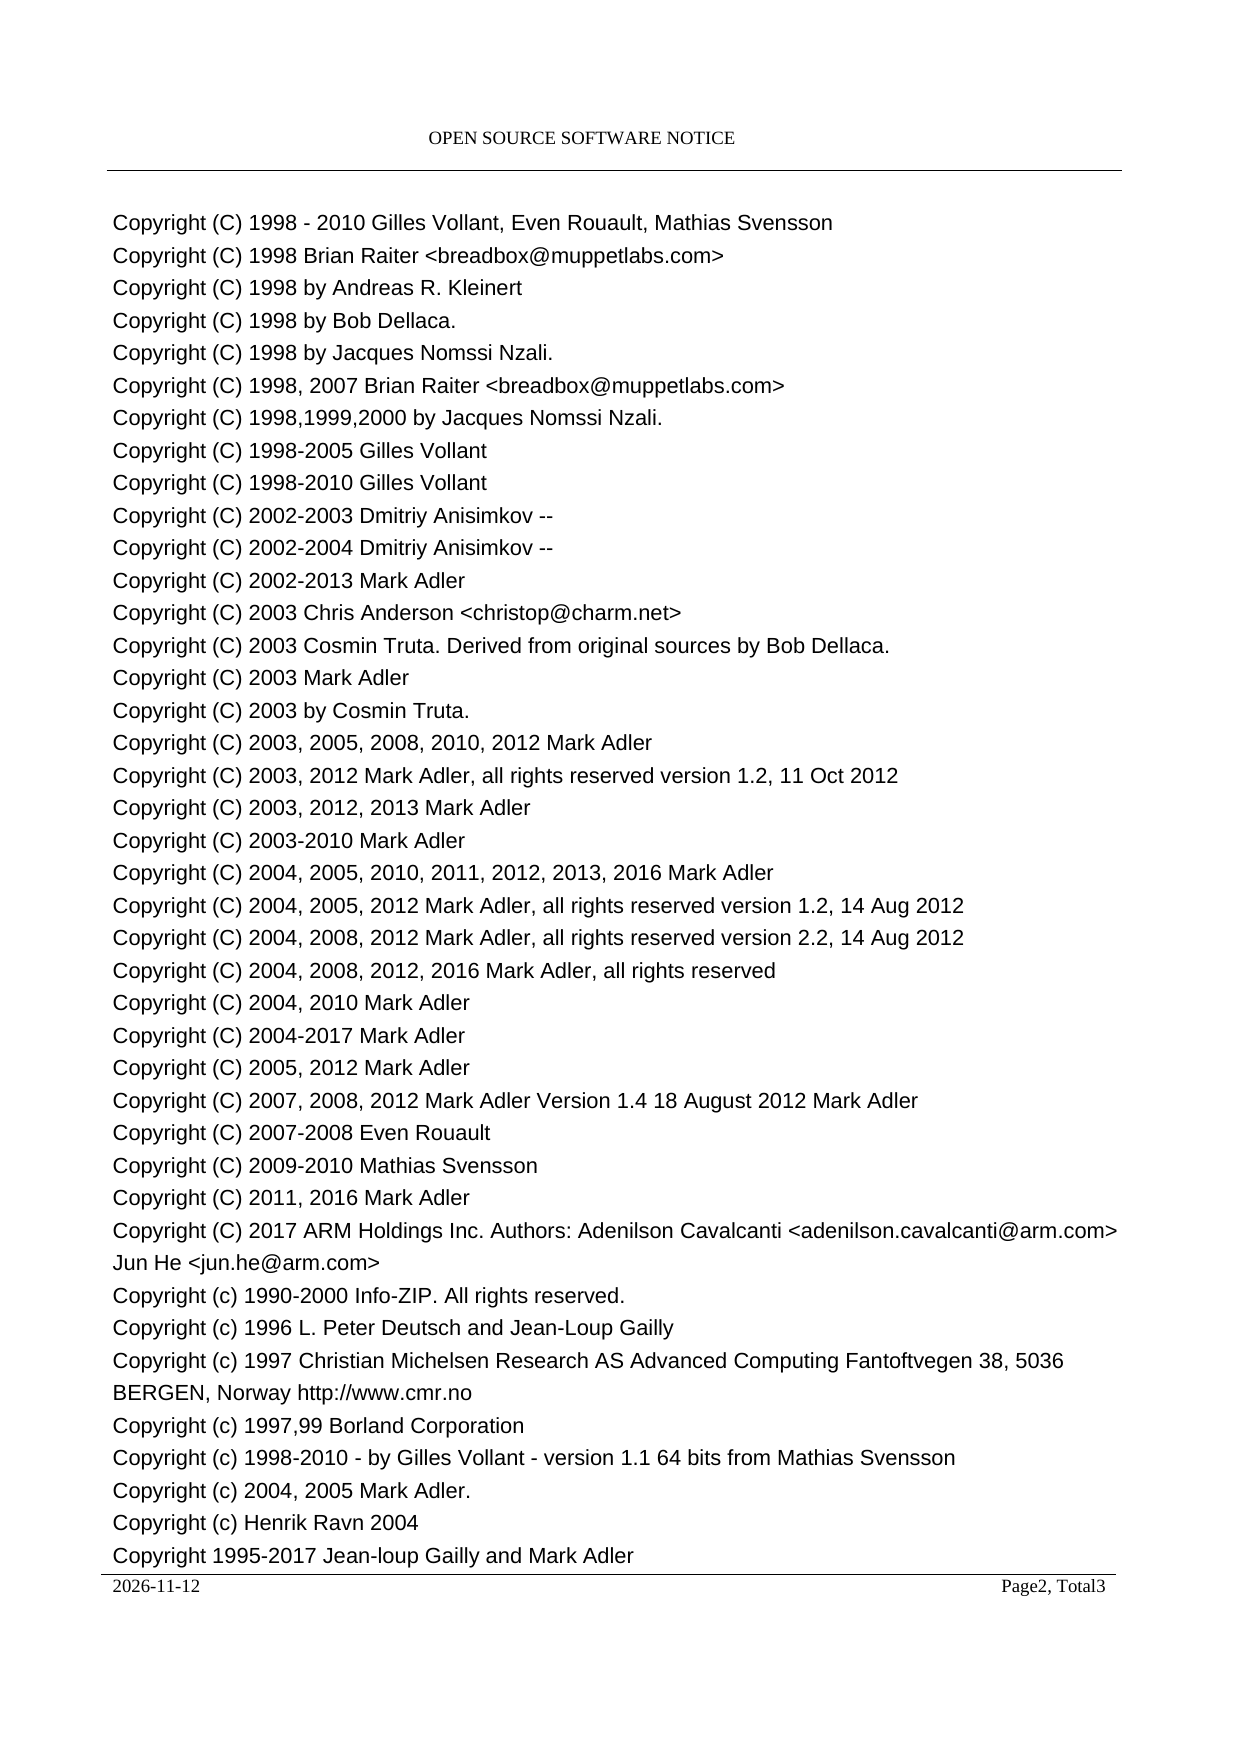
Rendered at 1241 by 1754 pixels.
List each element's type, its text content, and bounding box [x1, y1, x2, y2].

text Copyright (C) 2007, 2008, 2012 Mark Adler Version 1.4 18 August 2012 Mark Adler [112, 1084, 1128, 1116]
text Copyright (C) 1998-2010 Gilles Vollant [112, 466, 1128, 499]
text Copyright (C) 1998 by Jacques Nomssi Nzali. [112, 336, 1128, 369]
text Copyright (C) 1998 Brian Raiter <breadbox@muppetlabs.com> [112, 239, 1128, 271]
text Copyright (c) 1996 L. Peter Deutsch and Jean-Loup Gailly [112, 1311, 1128, 1344]
text Copyright (c) Henrik Ravn 2004 [112, 1506, 1128, 1539]
text Copyright (C) 1998-2005 Gilles Vollant [112, 434, 1128, 466]
text Copyright (c) 2004, 2005 Mark Adler. [112, 1474, 1128, 1506]
text Copyright (C) 2011, 2016 Mark Adler [112, 1181, 1128, 1214]
text Copyright (C) 2005, 2012 Mark Adler [112, 1051, 1128, 1084]
text Copyright (C) 1998,1999,2000 by Jacques Nomssi Nzali. [112, 401, 1128, 434]
text Copyright (c) 1997,99 Borland Corporation [112, 1409, 1128, 1441]
text Copyright (C) 2002-2013 Mark Adler [112, 564, 1128, 596]
text Copyright (C) 1998 by Andreas R. Kleinert [112, 271, 1128, 304]
text Copyright (C) 1998 - 2010 Gilles Vollant, Even Rouault, Mathias Svensson [112, 206, 1128, 239]
text Copyright (c) 1997 Christian Michelsen Research AS Advanced Computing Fantoftvegen 38, 5036 BERGEN, Norway http://www.cmr.no [112, 1344, 1128, 1409]
text Copyright 1995-2017 Jean-loup Gailly and Mark Adler [112, 1539, 1128, 1571]
text Copyright (C) 2017 ARM Holdings Inc. Authors: Adenilson Cavalcanti <adenilson.cavalcanti@arm.com> Jun He <jun.he@arm.com> [112, 1214, 1128, 1279]
text Copyright (C) 2004-2017 Mark Adler [112, 1019, 1128, 1051]
text Copyright (C) 2004, 2010 Mark Adler [112, 986, 1128, 1019]
text Copyright (C) 1998, 2007 Brian Raiter <breadbox@muppetlabs.com> [112, 369, 1128, 401]
text Copyright (C) 2003, 2012, 2013 Mark Adler [112, 791, 1128, 824]
text Copyright (c) 1998-2010 - by Gilles Vollant - version 1.1 64 bits from Mathias Svensson [112, 1441, 1128, 1474]
text Copyright (C) 2003, 2012 Mark Adler, all rights reserved version 1.2, 11 Oct 2012 [112, 759, 1128, 791]
text Copyright (C) 2004, 2005, 2010, 2011, 2012, 2013, 2016 Mark Adler [112, 856, 1128, 889]
text Copyright (C) 2003 Chris Anderson <christop@charm.net> [112, 596, 1128, 629]
text Copyright (C) 1998 by Bob Dellaca. [112, 304, 1128, 336]
text Copyright (C) 2007-2008 Even Rouault [112, 1116, 1128, 1149]
text Copyright (c) 1990-2000 Info-ZIP. All rights reserved. [112, 1279, 1128, 1311]
text Copyright (C) 2009-2010 Mathias Svensson [112, 1149, 1128, 1181]
text Copyright (C) 2003 Mark Adler [112, 661, 1128, 694]
text Copyright (C) 2003, 2005, 2008, 2010, 2012 Mark Adler [112, 726, 1128, 759]
text Copyright (C) 2003 by Cosmin Truta. [112, 694, 1128, 726]
text Copyright (C) 2004, 2008, 2012, 2016 Mark Adler, all rights reserved [112, 954, 1128, 986]
text Copyright (C) 2003 Cosmin Truta. Derived from original sources by Bob Dellaca. [112, 629, 1128, 661]
text Copyright (C) 2004, 2008, 2012 Mark Adler, all rights reserved version 2.2, 14 Aug 2012 [112, 921, 1128, 954]
text Copyright (C) 2003-2010 Mark Adler [112, 824, 1128, 856]
text Copyright (C) 2004, 2005, 2012 Mark Adler, all rights reserved version 1.2, 14 Aug 2012 [112, 889, 1128, 921]
text Copyright (C) 2002-2003 Dmitriy Anisimkov -- [112, 499, 1128, 531]
text Copyright (C) 2002-2004 Dmitriy Anisimkov -- [112, 531, 1128, 564]
